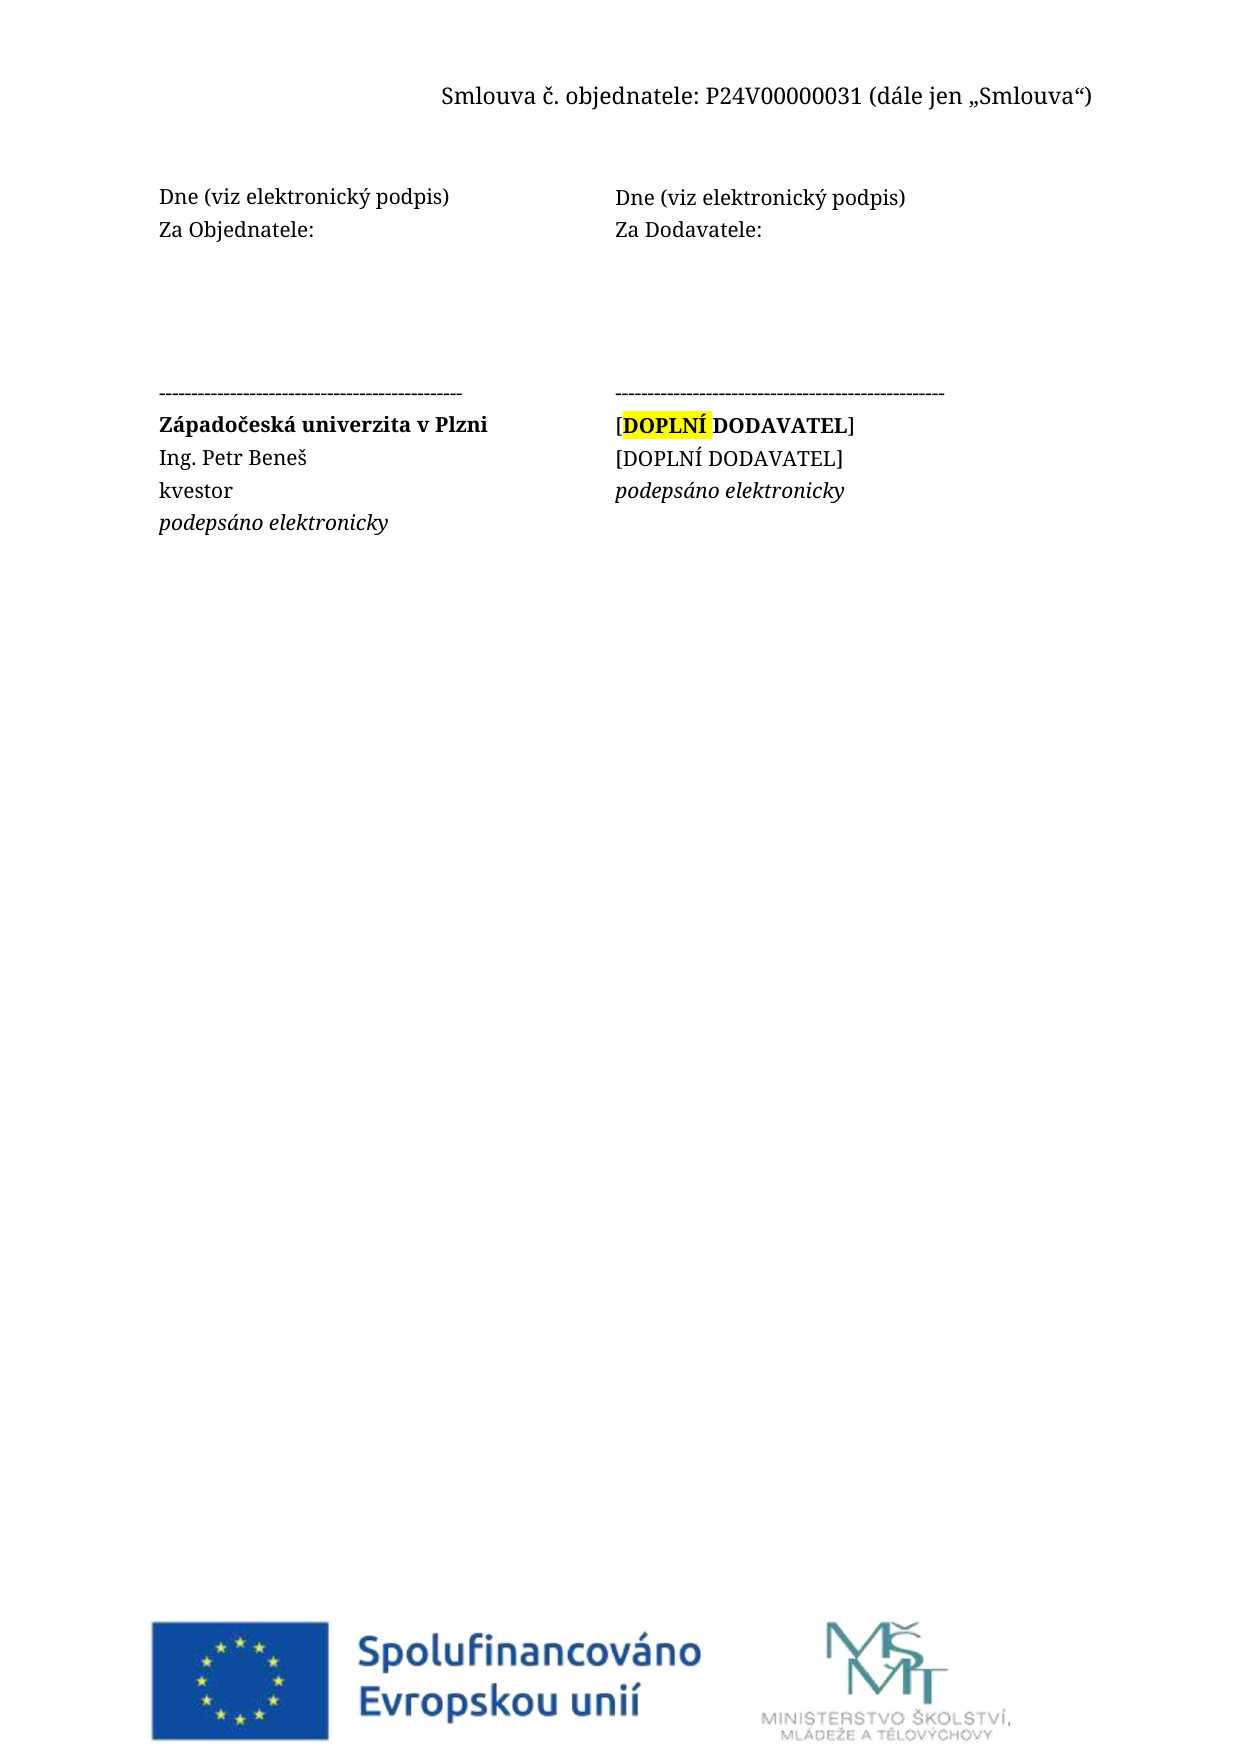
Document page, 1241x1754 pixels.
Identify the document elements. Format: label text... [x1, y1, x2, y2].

picture [147, 1617, 1012, 1746]
table_header Dne (viz elektronický podpis) Za Objednatele: ----------------------------------------------- Západočeská univerzita v Plzni Ing. Petr Beneš kvestor podepsáno elektronicky [148, 150, 604, 541]
table_header Dne (viz elektronický podpis) Za Dodavatele: --------------------------------------------------- [DOPLNÍ DODAVATEL] [DOPLNÍ DODAVATEL] podepsáno elektronicky [604, 150, 1060, 541]
